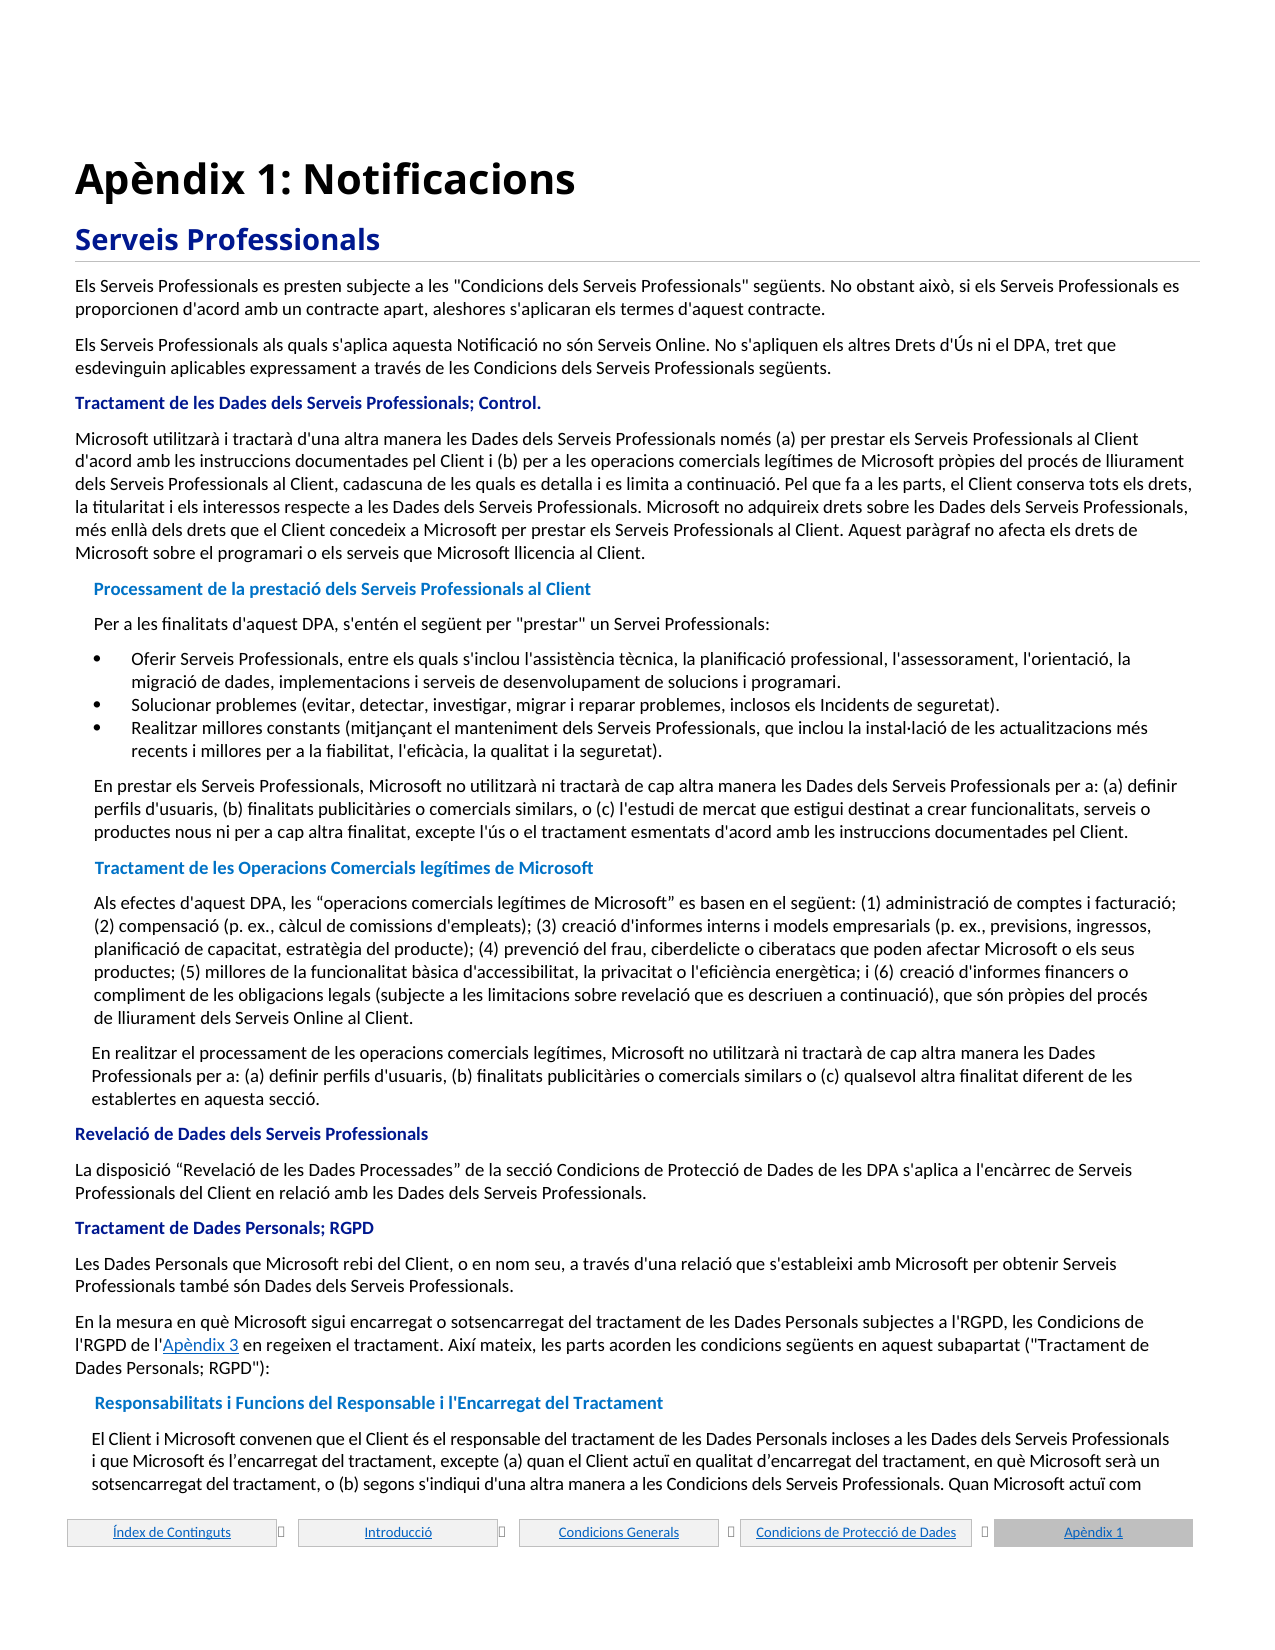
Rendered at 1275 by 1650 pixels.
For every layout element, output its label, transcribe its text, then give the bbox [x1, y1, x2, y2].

list En prestar els Serveis Professionals, Microsoft no utilitzarà ni tractarà de cap altra manera les Dades dels Serveis Professionals per a: (a) definir perfils d'usuaris, (b) finalitats publicitàries o comercials similars, o (c) l'estudi de mercat que estigui destinat a crear funcionalitats, serveis o productes nous ni per a cap altra finalitat, excepte l'ús o el tractament esmentats d'acord amb les instruccions documentades pel Client. [94, 774, 1200, 843]
list Als efectes d'aquest DPA, les “operacions comercials legítimes de Microsoft” es basen en el següent: (1) administració de comptes i facturació; (2) compensació (p. ex., càlcul de comissions d'empleats); (3) creació d'informes interns i models empresarials (p. ex., previsions, ingressos, planificació de capacitat, estratègia del producte); (4) prevenció del frau, ciberdelicte o ciberatacs que poden afectar Microsoft o els seus productes; (5) millores de la funcionalitat bàsica d'accessibilitat, la privacitat o l'eficiència energètica; i (6) creació d'informes financers o compliment de les obligacions legals (subjecte a les limitacions sobre revelació que es descriuen a continuació), que són pròpies del procés de lliurament dels Serveis Online al Client. [94, 891, 1200, 1029]
list La disposició “Revelació de les Dades Processades” de la secció Condicions de Protecció de Dades de les DPA s'aplica a l'encàrrec de Serveis Professionals del Client en relació amb les Dades dels Serveis Professionals. [75, 1158, 1200, 1204]
list Per a les finalitats d'aquest DPA, s'entén el següent per "prestar" un Servei Professionals: [94, 612, 1200, 635]
list Revelació de Dades dels Serveis Professionals [75, 1122, 1200, 1145]
list Els Serveis Professionals als quals s'aplica aquesta Notificació no són Serveis Online. No s'apliquen els altres Drets d'Ús ni el DPA, tret que esdevinguin aplicables expressament a través de les Condicions dels Serveis Professionals següents. [75, 333, 1200, 379]
list Solucionar problemes (evitar, detectar, investigar, migrar i reparar problemes, inclosos els Incidents de seguretat). [94, 693, 1200, 716]
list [91, 1427, 1200, 1495]
subtitle Apèndix 1: Notificacions [75, 150, 1200, 207]
list Tractament de Dades Personals; RGPD [75, 1216, 1200, 1239]
list Responsabilitats i Funcions del Responsable i l'Encarregat del Tractament [94, 1391, 1200, 1414]
list Realitzar millores constants (mitjançant el manteniment dels Serveis Professionals, que inclou la instal·lació de les actualitzacions més recents i millores per a la fiabilitat, l'eficàcia, la qualitat i la seguretat). [94, 716, 1200, 762]
list Els Serveis Professionals es presten subjecte a les "Condicions dels Serveis Professionals" següents. No obstant això, si els Serveis Professionals es proporcionen d'acord amb un contracte apart, aleshores s'aplicaran els termes d'aquest contracte. [75, 274, 1200, 320]
list En la mesura en què Microsoft sigui encarregat o sotsencarregat del tractament de les Dades Personals subjectes a l'RGPD, les Condicions de l'RGPD de l'Apèndix 3 en regeixen el tractament. Així mateix, les parts acorden les condicions següents en aquest subapartat ("Tractament de Dades Personals; RGPD"): [75, 1310, 1200, 1379]
list Microsoft utilitzarà i tractarà d'una altra manera les Dades dels Serveis Professionals només (a) per prestar els Serveis Professionals al Client d'acord amb les instruccions documentades pel Client i (b) per a les operacions comercials legítimes de Microsoft pròpies del procés de lliurament dels Serveis Professionals al Client, cadascuna de les quals es detalla i es limita a continuació. Pel que fa a les parts, el Client conserva tots els drets, la titularitat i els interessos respecte a les Dades dels Serveis Professionals. Microsoft no adquireix drets sobre les Dades dels Serveis Professionals, més enllà dels drets que el Client concedeix a Microsoft per prestar els Serveis Professionals al Client. Aquest paràgraf no afecta els drets de Microsoft sobre el programari o els serveis que Microsoft llicencia al Client. [75, 427, 1200, 564]
list Processament de la prestació dels Serveis Professionals al Client [94, 577, 1200, 599]
list En realitzar el processament de les operacions comercials legítimes, Microsoft no utilitzarà ni tractarà de cap altra manera les Dades Professionals per a: (a) definir perfils d'usuaris, (b) finalitats publicitàries o comercials similars o (c) qualsevol altra finalitat diferent de les establertes en aquesta secció. [91, 1041, 1200, 1110]
list Les Dades Personals que Microsoft rebi del Client, o en nom seu, a través d'una relació que s'estableixi amb Microsoft per obtenir Serveis Professionals també són Dades dels Serveis Professionals. [75, 1252, 1200, 1297]
list Tractament de les Operacions Comercials legítimes de Microsoft [94, 856, 1200, 879]
list Oferir Serveis Professionals, entre els quals s'inclou l'assistència tècnica, la planificació professional, l'assessorament, l'orientació, la migració de dades, implementacions i serveis de desenvolupament de solucions i programari. [94, 647, 1200, 693]
subtitle Serveis Professionals [75, 219, 1200, 261]
list Tractament de les Dades dels Serveis Professionals; Control. [75, 391, 1200, 414]
